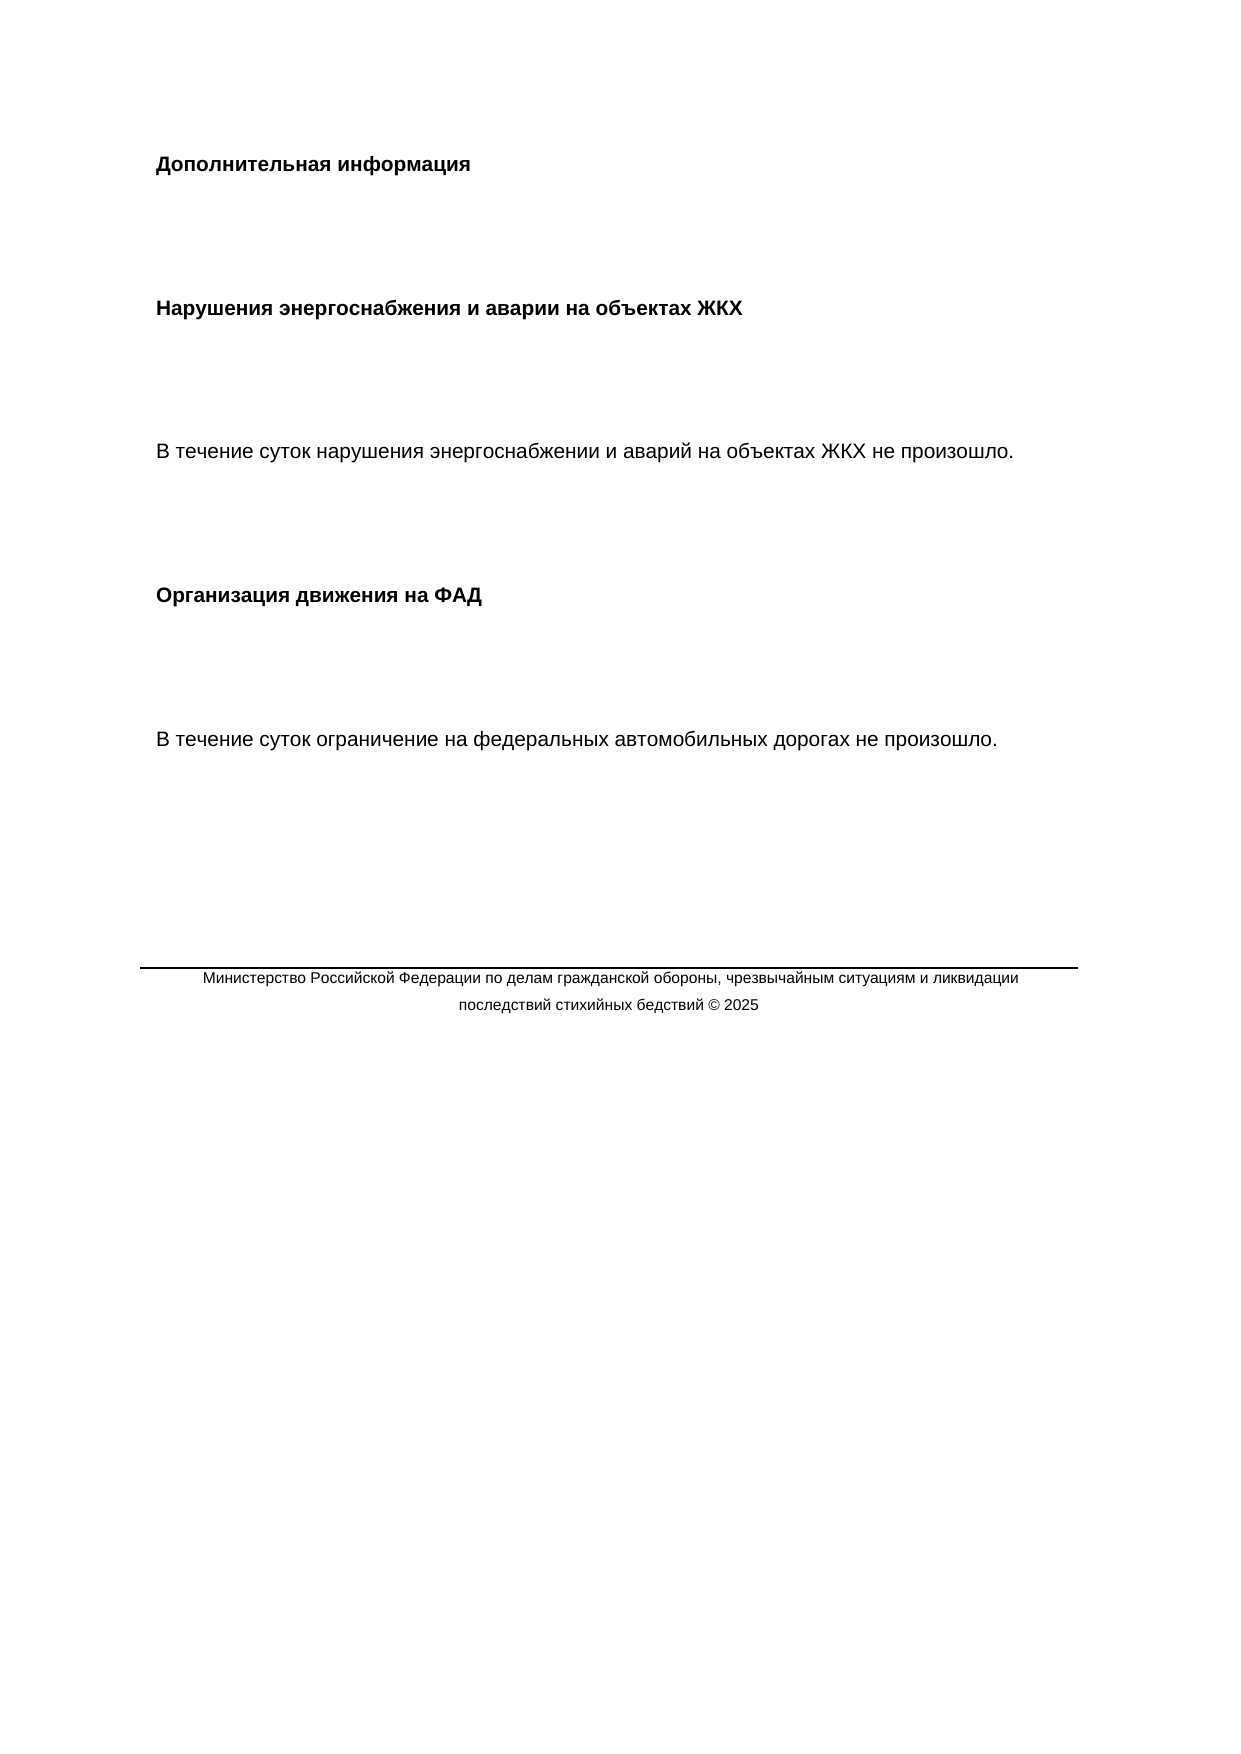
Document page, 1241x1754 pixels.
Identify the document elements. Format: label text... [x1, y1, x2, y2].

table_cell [140, 150, 1078, 967]
table_cell Министерство Российской Федерации по делам гражданской обороны, чрезвычайным ситуациям и ликвидации последствий стихийных бедствий © 2025 [140, 969, 1078, 1051]
